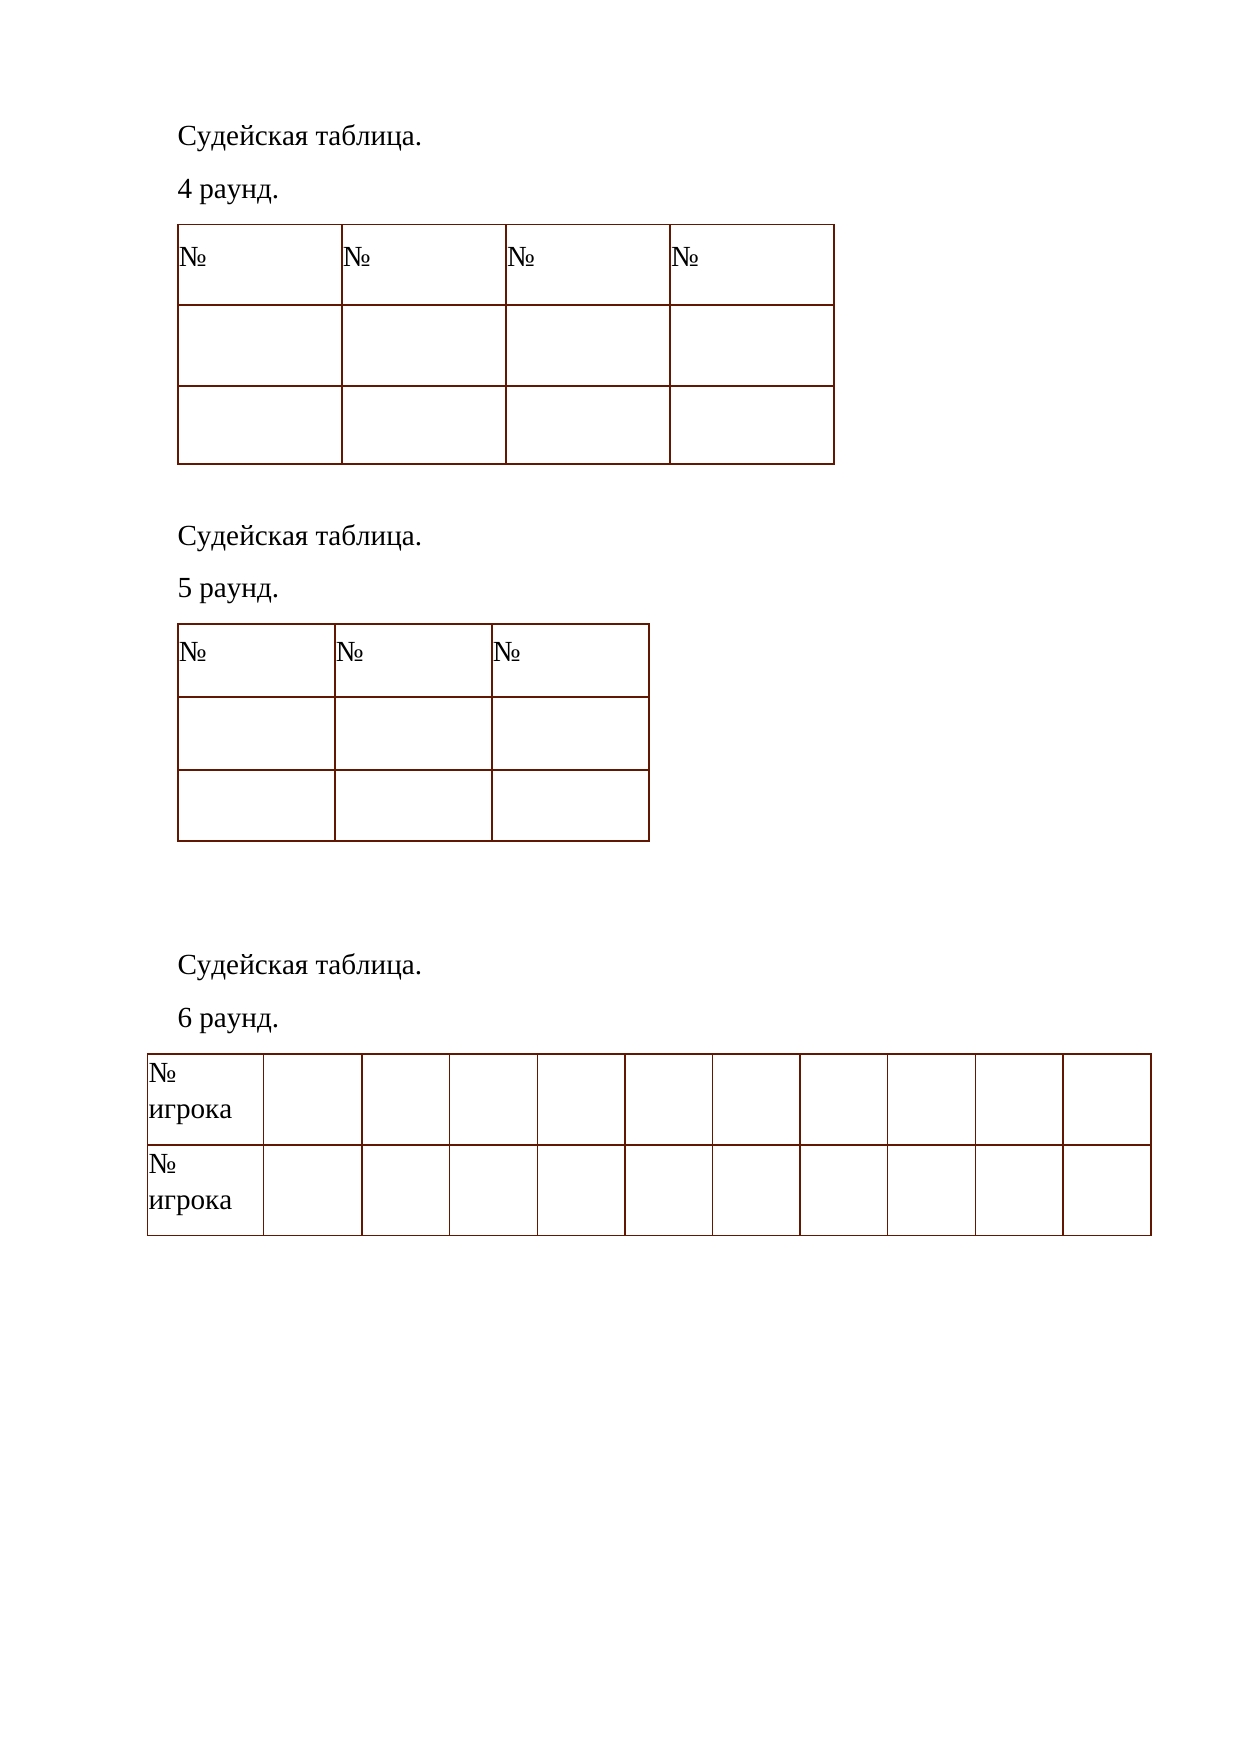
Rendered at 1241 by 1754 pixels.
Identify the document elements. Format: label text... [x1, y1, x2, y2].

table_header № [493, 625, 648, 696]
table_header [538, 1055, 624, 1144]
text 4 раунд. [177, 171, 1152, 204]
table_cell [493, 771, 648, 840]
table_header [363, 1055, 449, 1144]
table_header № [671, 225, 833, 304]
table_header [626, 1055, 712, 1144]
table_cell [179, 306, 341, 385]
table_cell [507, 387, 669, 463]
table_header [801, 1055, 887, 1144]
table_header [264, 1055, 361, 1144]
table_cell [626, 1146, 712, 1235]
table_cell [343, 306, 505, 385]
table_header [888, 1055, 975, 1144]
table_header [1064, 1055, 1150, 1144]
table_cell № игрока [148, 1146, 263, 1235]
text Судейская таблица. [177, 947, 1152, 981]
text Судейская таблица. [177, 118, 1152, 152]
table_header [713, 1055, 799, 1144]
table_cell [363, 1146, 449, 1235]
table_cell [507, 306, 669, 385]
table_cell [493, 698, 648, 769]
table_header № [179, 625, 334, 696]
table_cell [671, 387, 833, 463]
table_cell [179, 771, 334, 840]
table_cell [976, 1146, 1062, 1235]
text 6 раунд. [177, 1000, 1152, 1034]
table_cell [1064, 1146, 1150, 1235]
table_cell [179, 698, 334, 769]
table_cell [888, 1146, 975, 1235]
table_header № [336, 625, 491, 696]
table_cell [671, 306, 833, 385]
table_header [450, 1055, 537, 1144]
table_header [976, 1055, 1062, 1144]
table_cell [538, 1146, 624, 1235]
table_header № [179, 225, 341, 304]
table_cell [336, 698, 491, 769]
table_cell [179, 387, 341, 463]
table_cell [343, 387, 505, 463]
table_header № [343, 225, 505, 304]
text Судейская таблица. [177, 518, 1152, 551]
table_cell [713, 1146, 799, 1235]
table_cell [336, 771, 491, 840]
text 5 раунд. [177, 570, 1152, 604]
table_cell [264, 1146, 361, 1235]
table_header № [507, 225, 669, 304]
table_header № игрока [148, 1055, 263, 1144]
table_cell [801, 1146, 887, 1235]
table_cell [450, 1146, 537, 1235]
